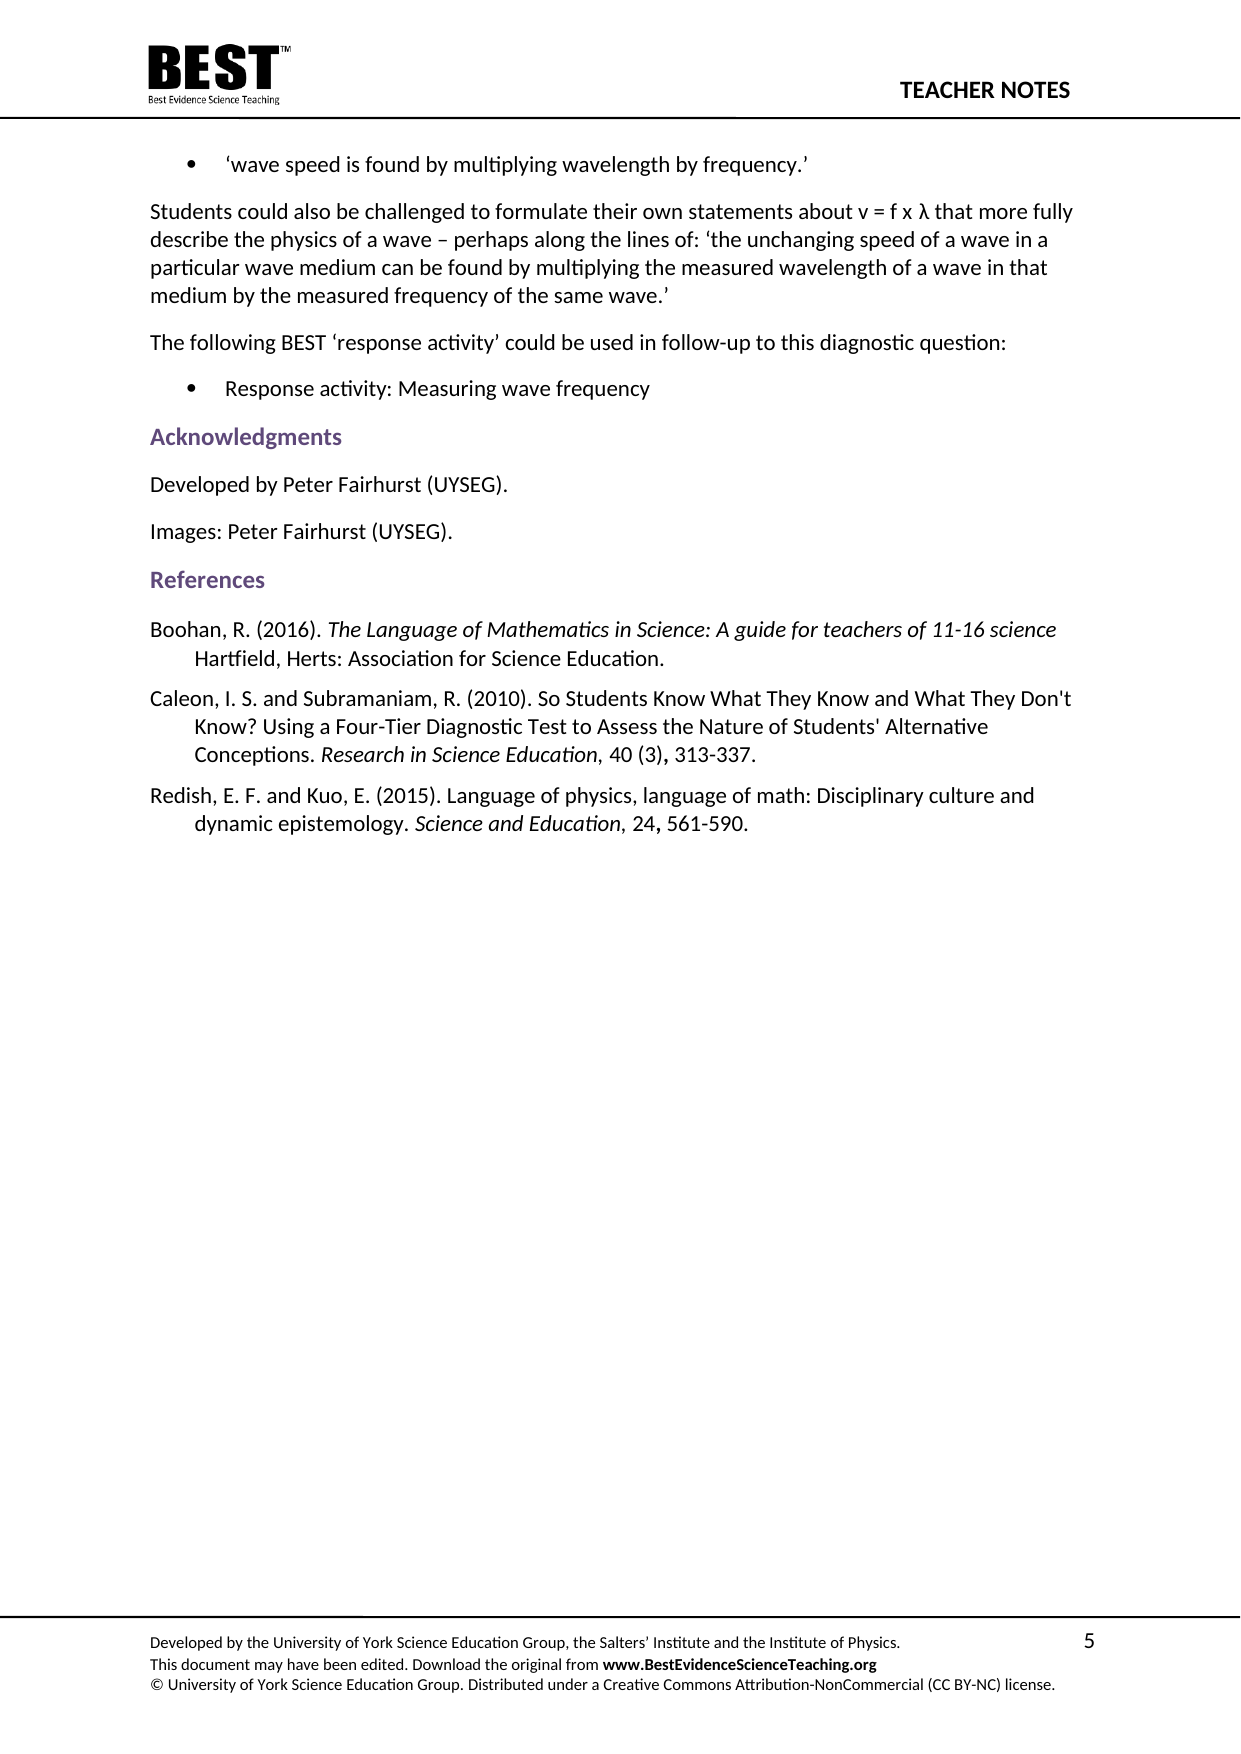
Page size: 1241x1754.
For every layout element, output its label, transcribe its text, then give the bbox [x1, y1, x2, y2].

text Redish, E. F. and Kuo, E. (2015). Language of physics, language of math: Disciplinary culture and dynamic epistemology. Science and Education, 24, 561-590. [150, 781, 1090, 837]
picture [148, 44, 291, 105]
text References [150, 564, 1090, 594]
text The following BEST ‘response activity’ could be used in follow-up to this diagnostic question: [150, 328, 1090, 356]
text Images: Peter Fairhurst (UYSEG). [150, 517, 1090, 545]
text Developed by Peter Fairhurst (UYSEG). [150, 470, 1090, 498]
text Students could also be challenged to formulate their own statements about v = f x λ that more fully describe the physics of a wave – perhaps along the lines of: ‘the unchanging speed of a wave in a particular wave medium can be found by multiplying the measured wavelength of a wave in that medium by the measured frequency of the same wave.’ [150, 197, 1090, 309]
text Caleon, I. S. and Subramaniam, R. (2010). So Students Know What They Know and What They Don't Know? Using a Four-Tier Diagnostic Test to Assess the Nature of Students' Alternative Conceptions. Research in Science Education, 40 (3), 313-337. [150, 684, 1090, 768]
text Acknowledgments [150, 421, 1090, 452]
list ‘wave speed is found by multiplying wavelength by frequency.’ [187, 150, 1090, 178]
list Response activity: Measuring wave frequency [187, 374, 1090, 402]
text Boohan, R. (2016). The Language of Mathematics in Science: A guide for teachers of 11-16 science Hartfield, Herts: Association for Science Education. [150, 613, 1090, 672]
